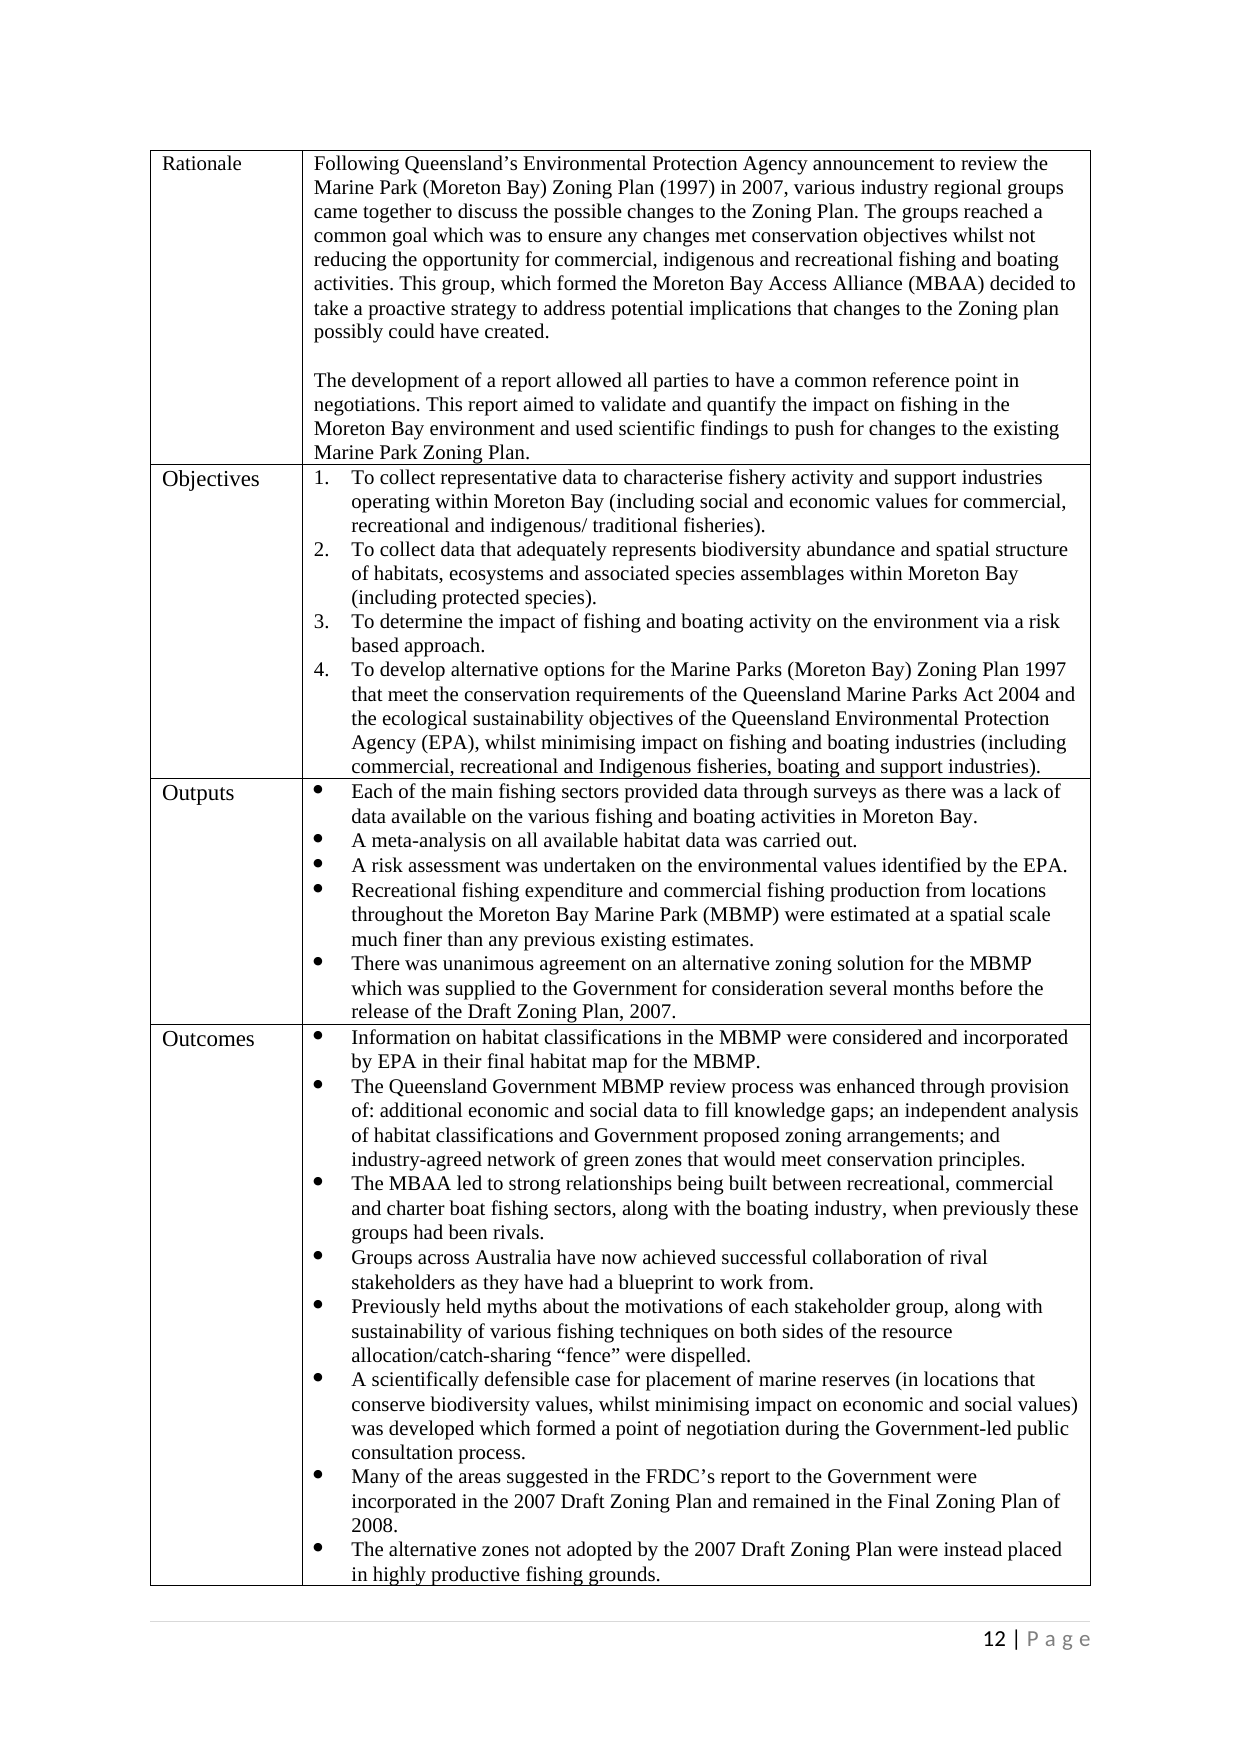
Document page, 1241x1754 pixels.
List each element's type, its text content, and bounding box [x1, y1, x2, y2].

table_cell Each of the main fishing sectors provided data through surveys as there was a lack of data available on the various fishing and boating activities in Moreton Bay. A meta-analysis on all available habitat data was carried out. A risk assessment was undertaken on the environmental values identified by the EPA. Recreational fishing expenditure and commercial fishing production from locations throughout the Moreton Bay Marine Park (MBMP) were estimated at a spatial scale much finer than any previous existing estimates. There was unanimous agreement on an alternative zoning solution for the MBMP which was supplied to the Government for consideration several months before the release of the Draft Zoning Plan, 2007. [303, 779, 1090, 1023]
table_cell Outcomes [151, 1025, 302, 1585]
table_cell Rationale [151, 151, 302, 464]
table_cell Outputs [151, 779, 302, 1023]
table_cell Objectives [151, 465, 302, 778]
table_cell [303, 1025, 1090, 1585]
table_cell To collect representative data to characterise fishery activity and support industries operating within Moreton Bay (including social and economic values for commercial, recreational and indigenous/ traditional fisheries). To collect data that adequately represents biodiversity abundance and spatial structure of habitats, ecosystems and associated species assemblages within Moreton Bay (including protected species). To determine the impact of fishing and boating activity on the environment via a risk based approach. To develop alternative options for the Marine Parks (Moreton Bay) Zoning Plan 1997 that meet the conservation requirements of the Queensland Marine Parks Act 2004 and the ecological sustainability objectives of the Queensland Environmental Protection Agency (EPA), whilst minimising impact on fishing and boating industries (including commercial, recreational and Indigenous fisheries, boating and support industries). [303, 465, 1090, 778]
table_cell Following Queensland’s Environmental Protection Agency announcement to review the Marine Park (Moreton Bay) Zoning Plan (1997) in 2007, various industry regional groups came together to discuss the possible changes to the Zoning Plan. The groups reached a common goal which was to ensure any changes met conservation objectives whilst not reducing the opportunity for commercial, indigenous and recreational fishing and boating activities. This group, which formed the Moreton Bay Access Alliance (MBAA) decided to take a proactive strategy to address potential implications that changes to the Zoning plan possibly could have created. The development of a report allowed all parties to have a common reference point in negotiations. This report aimed to validate and quantify the impact on fishing in the Moreton Bay environment and used scientific findings to push for changes to the existing Marine Park Zoning Plan. [303, 151, 1090, 464]
